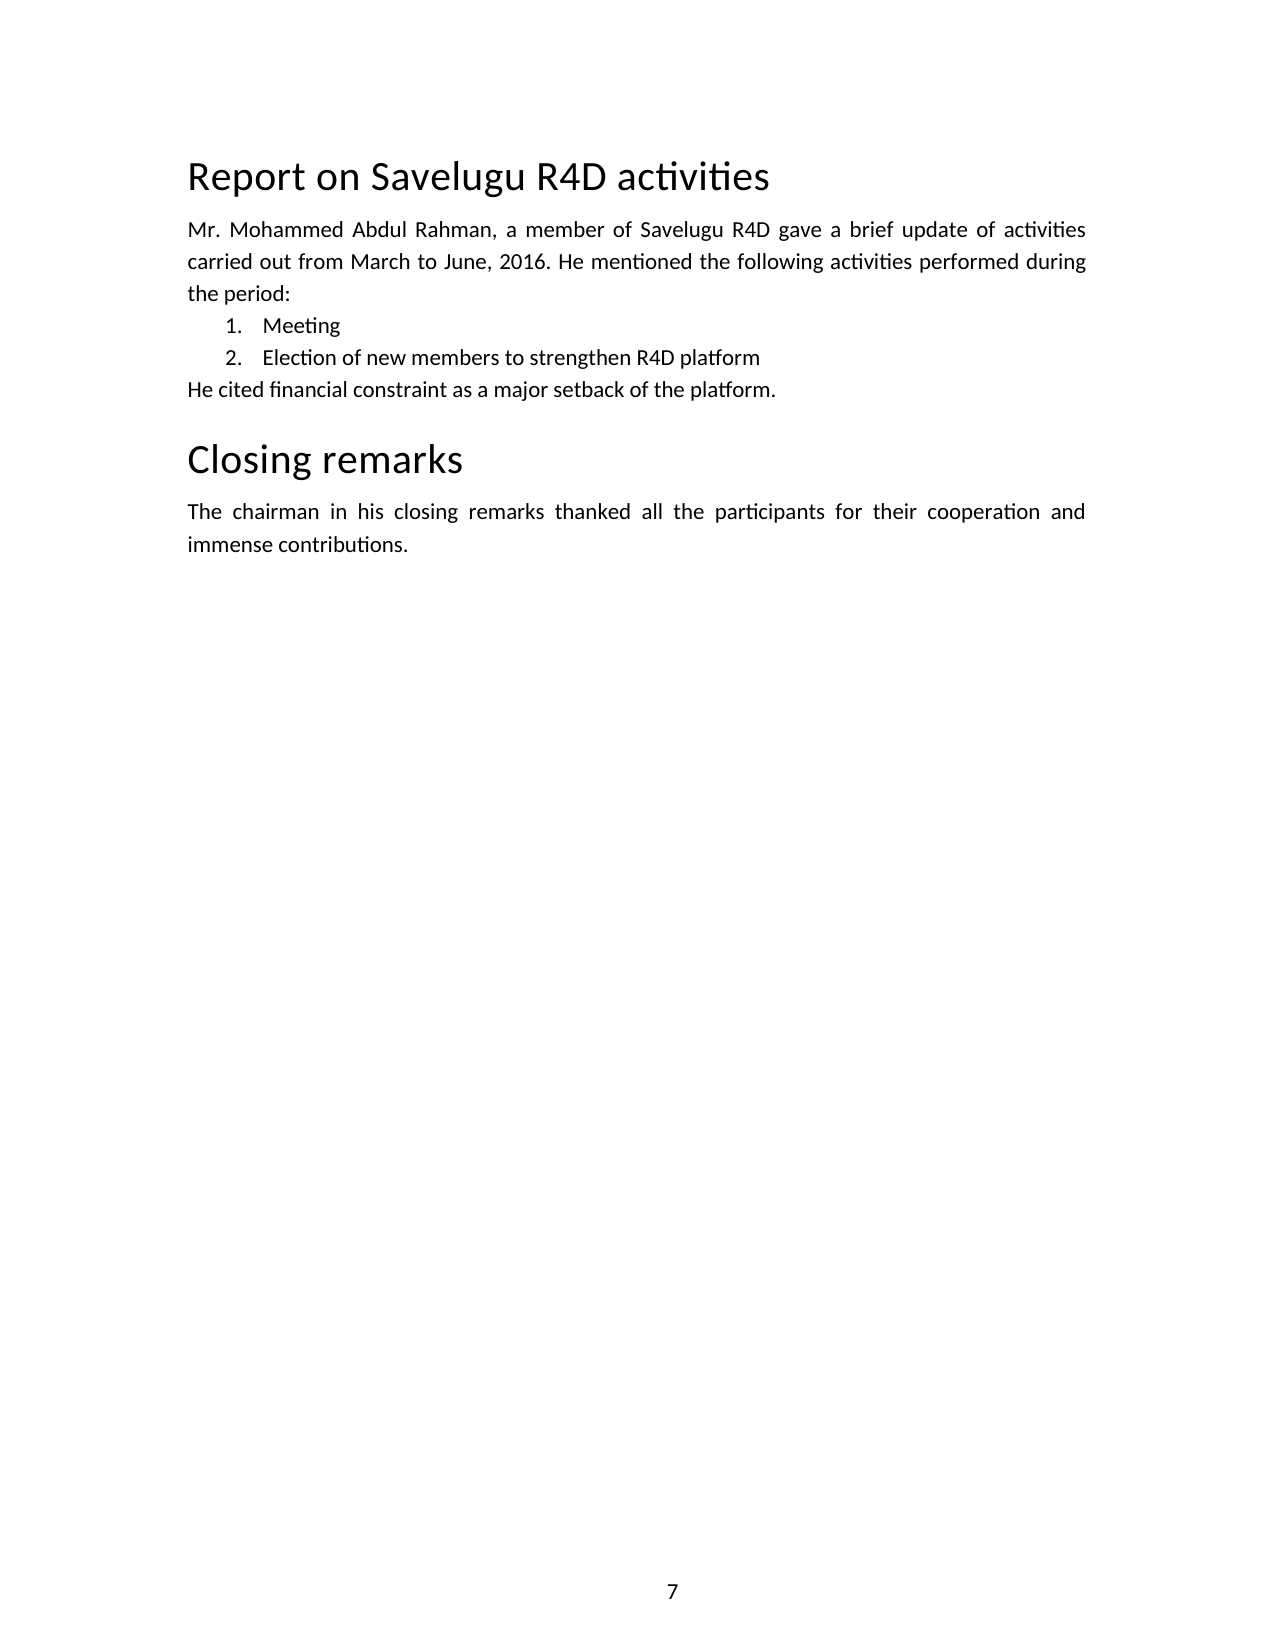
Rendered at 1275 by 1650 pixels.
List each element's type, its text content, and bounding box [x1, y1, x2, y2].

text The chairman in his closing remarks thanked all the participants for their cooperation and immense contributions. [187, 497, 1087, 558]
list Election of new members to strengthen R4D platform [225, 343, 1087, 371]
subtitle Report on Savelugu R4D activities [187, 150, 1087, 201]
text He cited financial constraint as a major setback of the platform. [187, 376, 1087, 404]
list Meeting [225, 311, 1087, 339]
subtitle Closing remarks [187, 433, 1087, 484]
text Mr. Mohammed Abdul Rahman, a member of Savelugu R4D gave a brief update of activities carried out from March to June, 2016. He mentioned the following activities performed during the period: [187, 215, 1087, 307]
